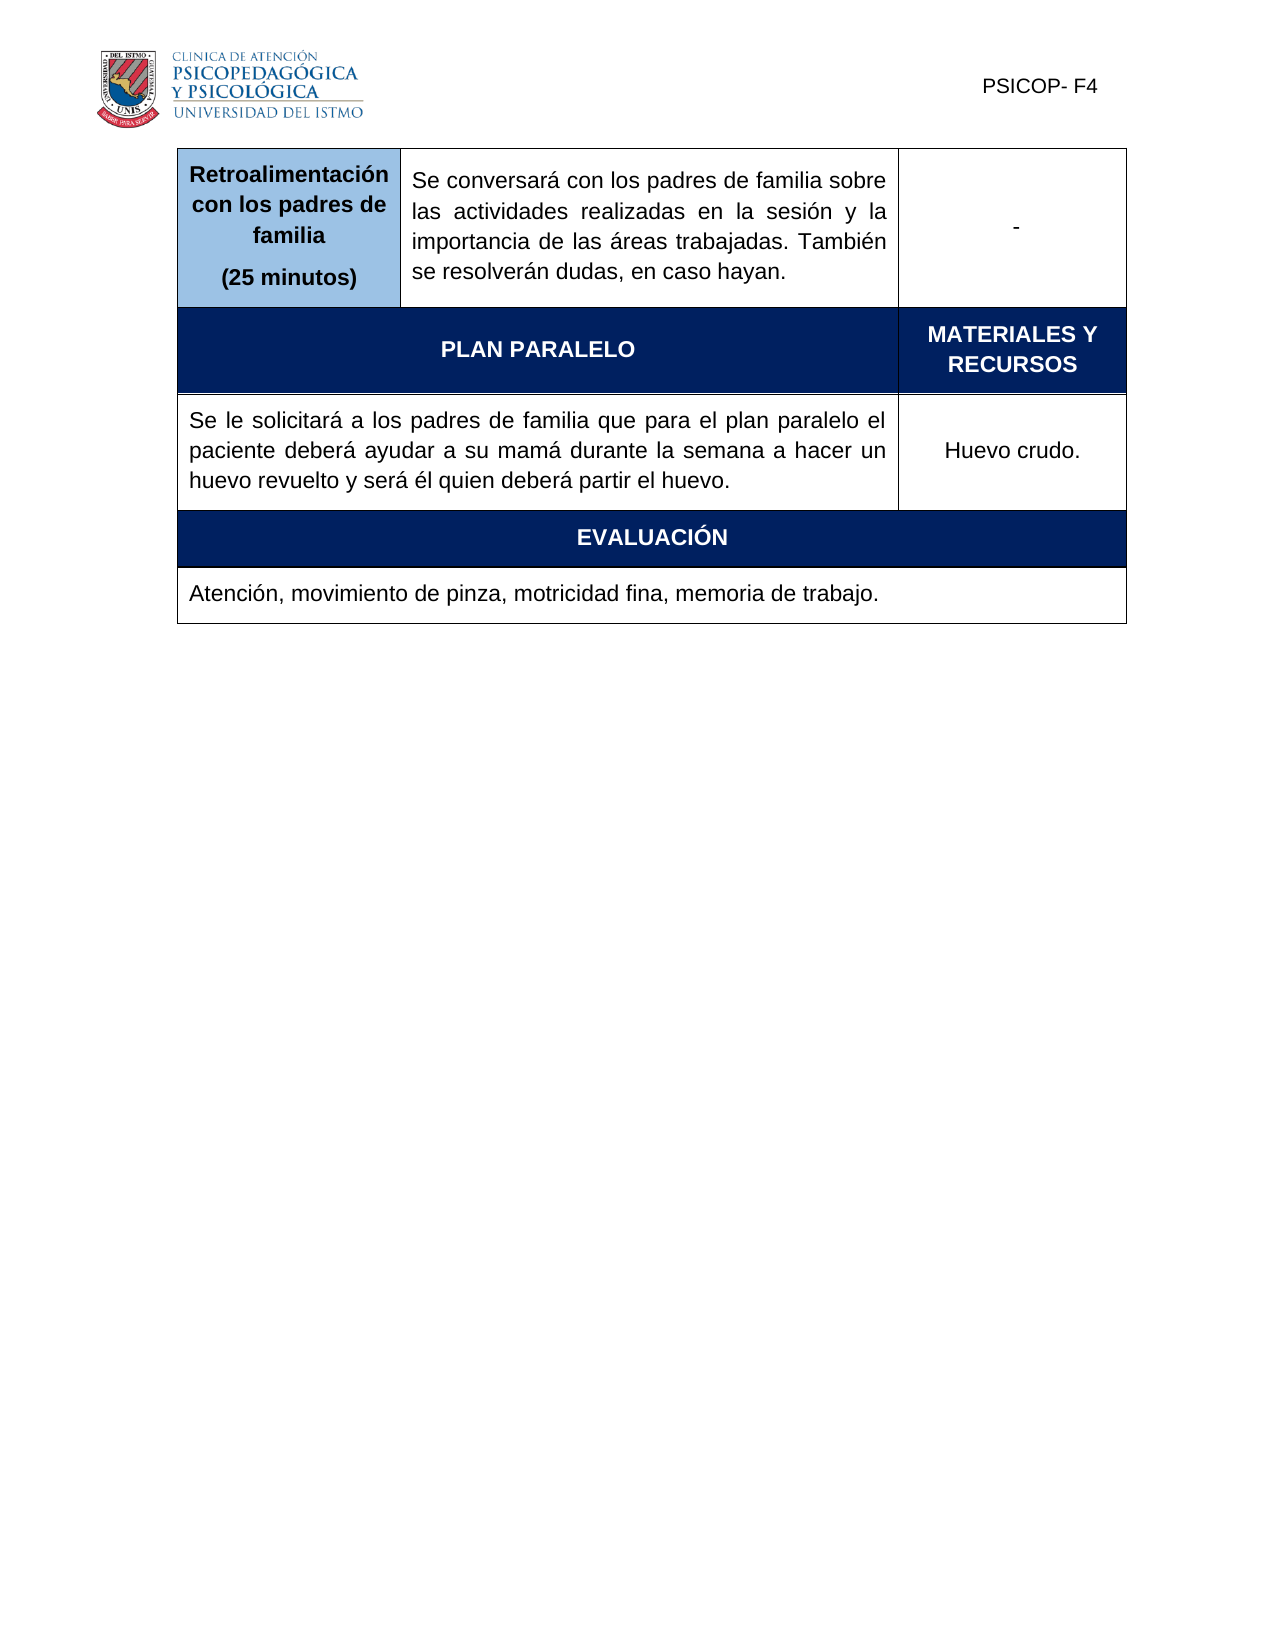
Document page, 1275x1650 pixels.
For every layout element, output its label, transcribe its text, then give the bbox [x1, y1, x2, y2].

table_cell Se le solicitará a los padres de familia que para el plan paralelo el paciente deberá ayudar a su mamá durante la semana a hacer un huevo revuelto y será él quien deberá partir el huevo. [178, 395, 898, 510]
picture [45, 21, 424, 163]
table_cell Se conversará con los padres de familia sobre las actividades realizadas en la sesión y la importancia de las áreas trabajadas. También se resolverán dudas, en caso hayan. [401, 149, 898, 307]
table_cell EVALUACIÓN [178, 511, 1126, 566]
table_cell Retroalimentación con los padres de familia (25 minutos) [178, 149, 400, 307]
table_cell PLAN PARALELO [178, 308, 898, 393]
table_cell Huevo crudo. [899, 395, 1126, 510]
table_cell MATERIALES Y RECURSOS [899, 308, 1126, 393]
table_cell [899, 149, 1126, 307]
table_cell Atención, movimiento de pinza, motricidad fina, memoria de trabajo. [178, 568, 1126, 623]
